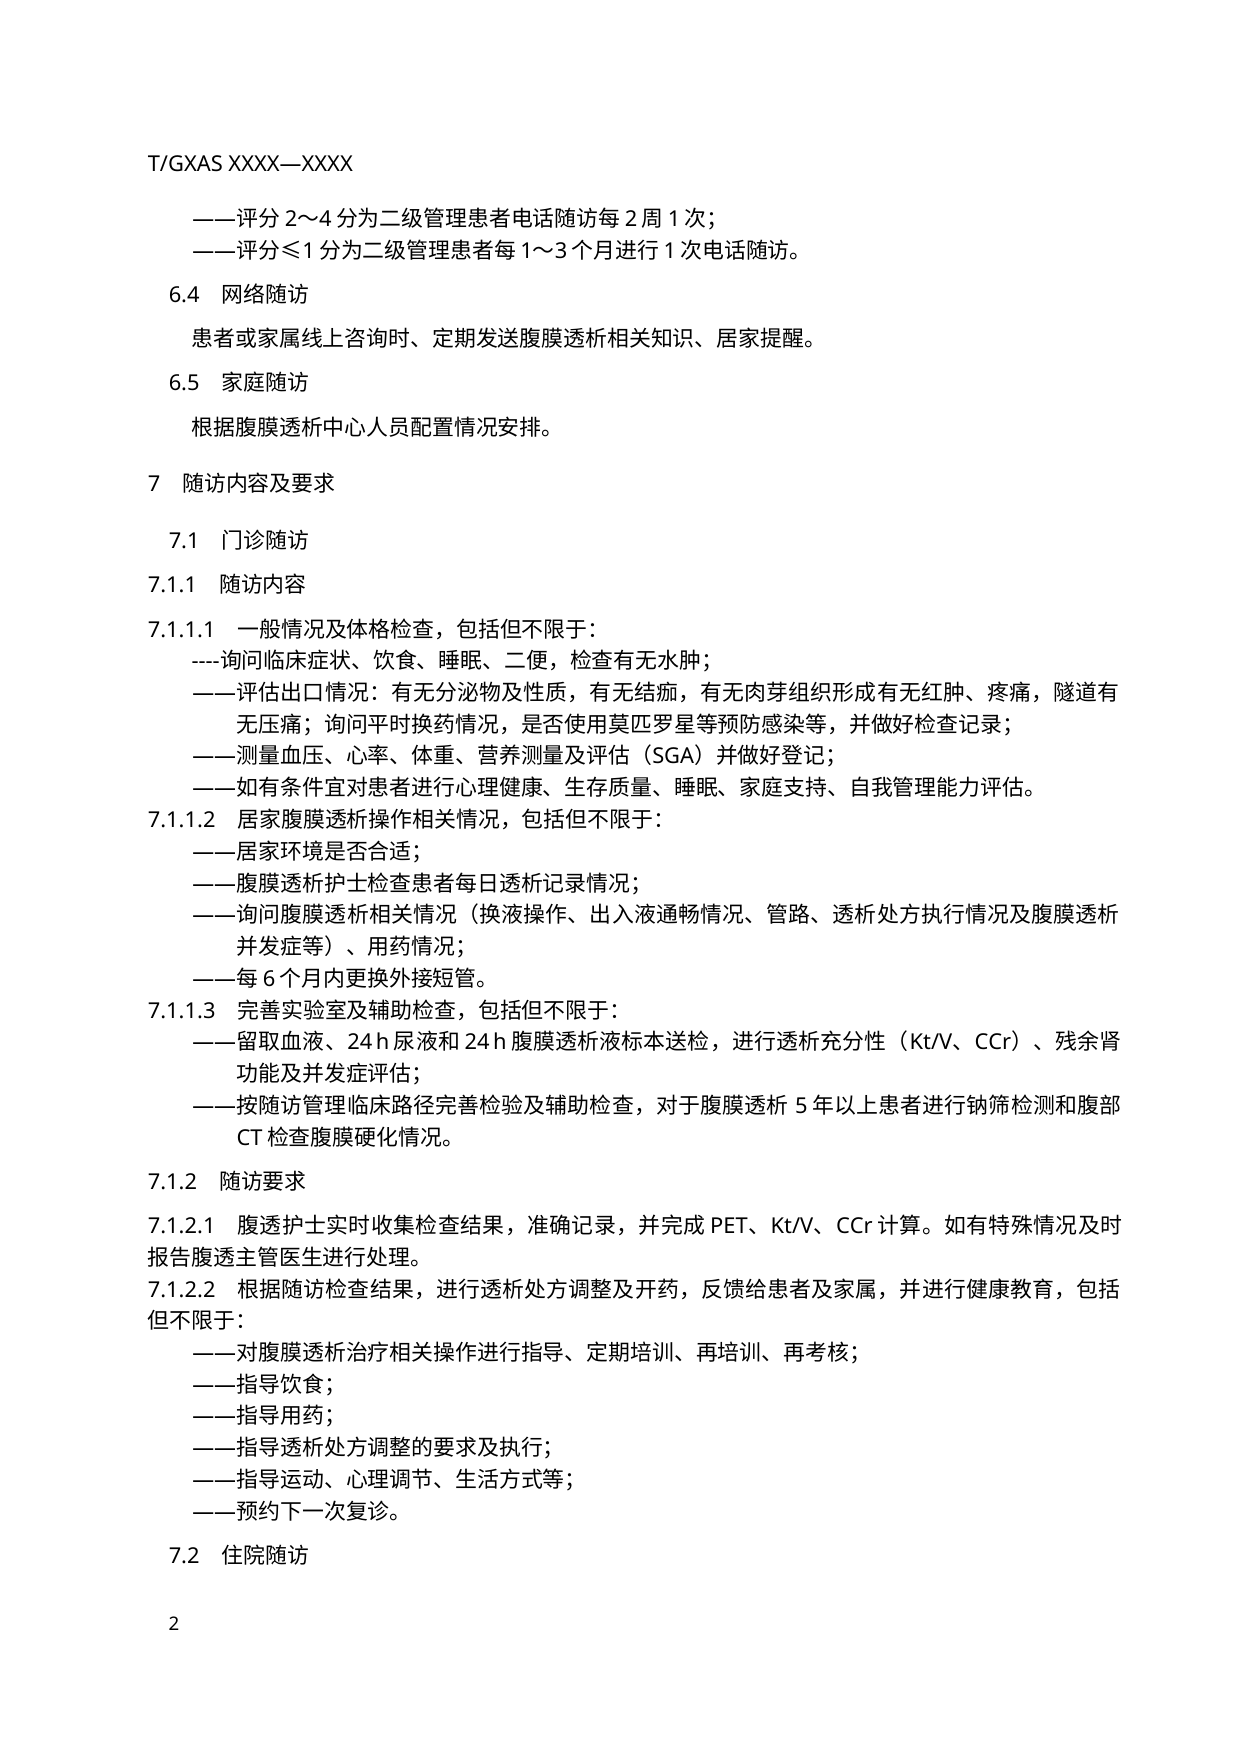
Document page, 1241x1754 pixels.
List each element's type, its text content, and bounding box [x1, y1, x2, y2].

text 询问腹膜透析相关情况（换液操作、出入液通畅情况、管路、透析处方执行情况及腹膜透析并发症等）、用药情况； [192, 897, 1122, 961]
text 网络随访 [148, 277, 1122, 309]
text 测量血压、心率、体重、营养测量及评估（SGA）并做好登记； [192, 738, 1122, 770]
text 评分2～4分为二级管理患者电话随访每2周1次； [192, 201, 1122, 233]
text 随访内容 [148, 567, 1122, 599]
text 根据随访检查结果，进行透析处方调整及开药，反馈给患者及家属，并进行健康教育，包括但不限于： [148, 1272, 1122, 1335]
text 一般情况及体格检查，包括但不限于： [148, 612, 1122, 643]
text 评估出口情况：有无分泌物及性质，有无结痂，有无肉芽组织形成有无红肿、疼痛，隧道有无压痛；询问平时换药情况，是否使用莫匹罗星等预防感染等，并做好检查记录； [192, 675, 1122, 738]
text 留取血液、24 h尿液和24 h腹膜透析液标本送检，进行透析充分性（Kt/V、CCr）、残余肾功能及并发症评估； [192, 1024, 1122, 1088]
text ----询问临床症状、饮食、睡眠、二便，检查有无水肿； [148, 643, 1122, 675]
text 完善实验室及辅助检查，包括但不限于： [148, 993, 1122, 1024]
text 指导用药； [192, 1398, 1122, 1430]
text 居家环境是否合适； [192, 834, 1122, 866]
text 家庭随访 [148, 365, 1122, 397]
text 评分≤1分为二级管理患者每1～3个月进行1次电话随访。 [192, 233, 1122, 264]
text 腹透护士实时收集检查结果，准确记录，并完成PET、Kt/V、CCr计算。如有特殊情况及时报告腹透主管医生进行处理。 [148, 1208, 1122, 1272]
text 患者或家属线上咨询时、定期发送腹膜透析相关知识、居家提醒。 [148, 321, 1122, 353]
text 根据腹膜透析中心人员配置情况安排。 [148, 409, 1122, 441]
text 按随访管理临床路径完善检验及辅助检查，对于腹膜透析5年以上患者进行钠筛检测和腹部CT检查腹膜硬化情况。 [192, 1088, 1122, 1151]
text 预约下一次复诊。 [192, 1494, 1122, 1526]
text 居家腹膜透析操作相关情况，包括但不限于： [148, 802, 1122, 834]
text 腹膜透析护士检查患者每日透析记录情况； [192, 866, 1122, 897]
text 随访内容及要求 [148, 466, 1122, 498]
text 住院随访 [148, 1538, 1122, 1570]
text 对腹膜透析治疗相关操作进行指导、定期培训、再培训、再考核； [192, 1335, 1122, 1367]
text 门诊随访 [148, 523, 1122, 555]
text 每6个月内更换外接短管。 [192, 961, 1122, 993]
text 如有条件宜对患者进行心理健康、生存质量、睡眠、家庭支持、自我管理能力评估。 [192, 770, 1122, 802]
text 指导透析处方调整的要求及执行； [192, 1430, 1122, 1462]
text 指导运动、心理调节、生活方式等； [192, 1462, 1122, 1494]
text 指导饮食； [192, 1367, 1122, 1398]
text 随访要求 [148, 1164, 1122, 1196]
